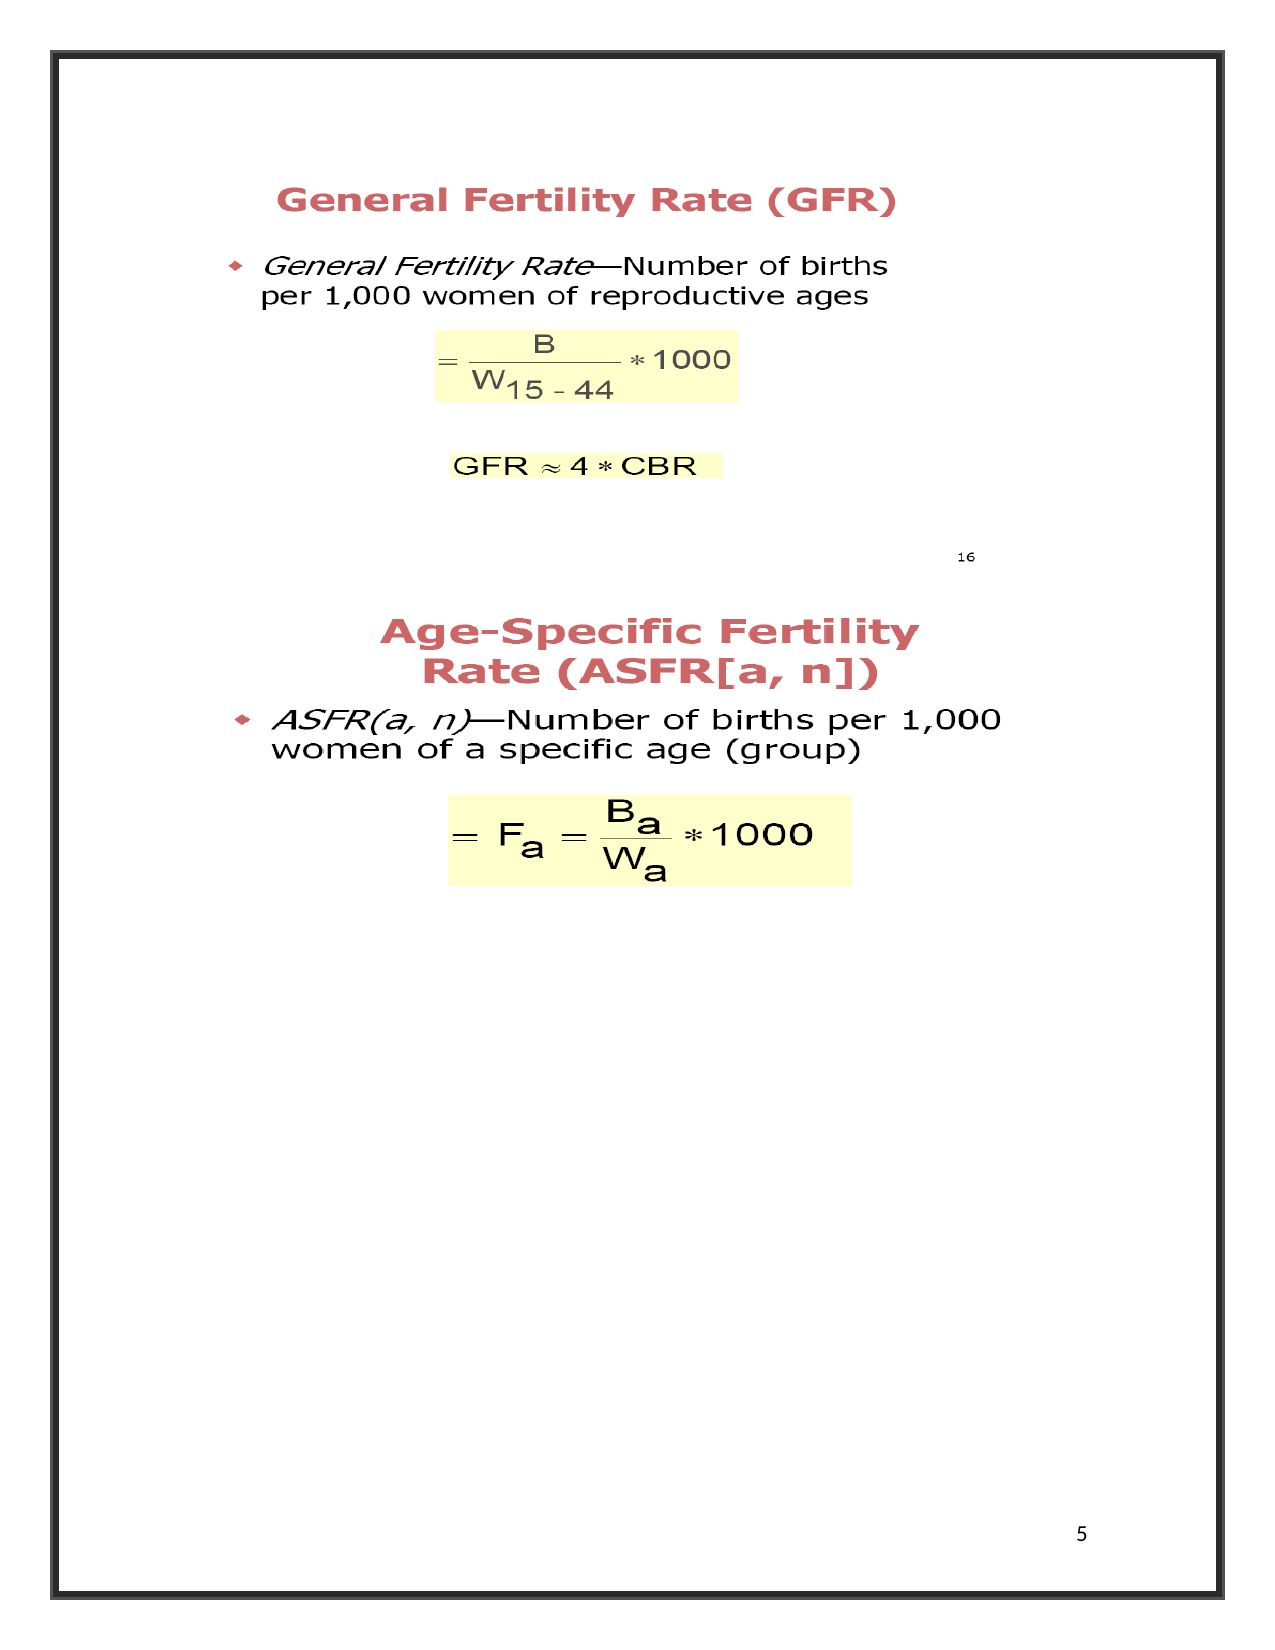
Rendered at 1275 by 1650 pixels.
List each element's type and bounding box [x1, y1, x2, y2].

picture [187, 150, 985, 569]
